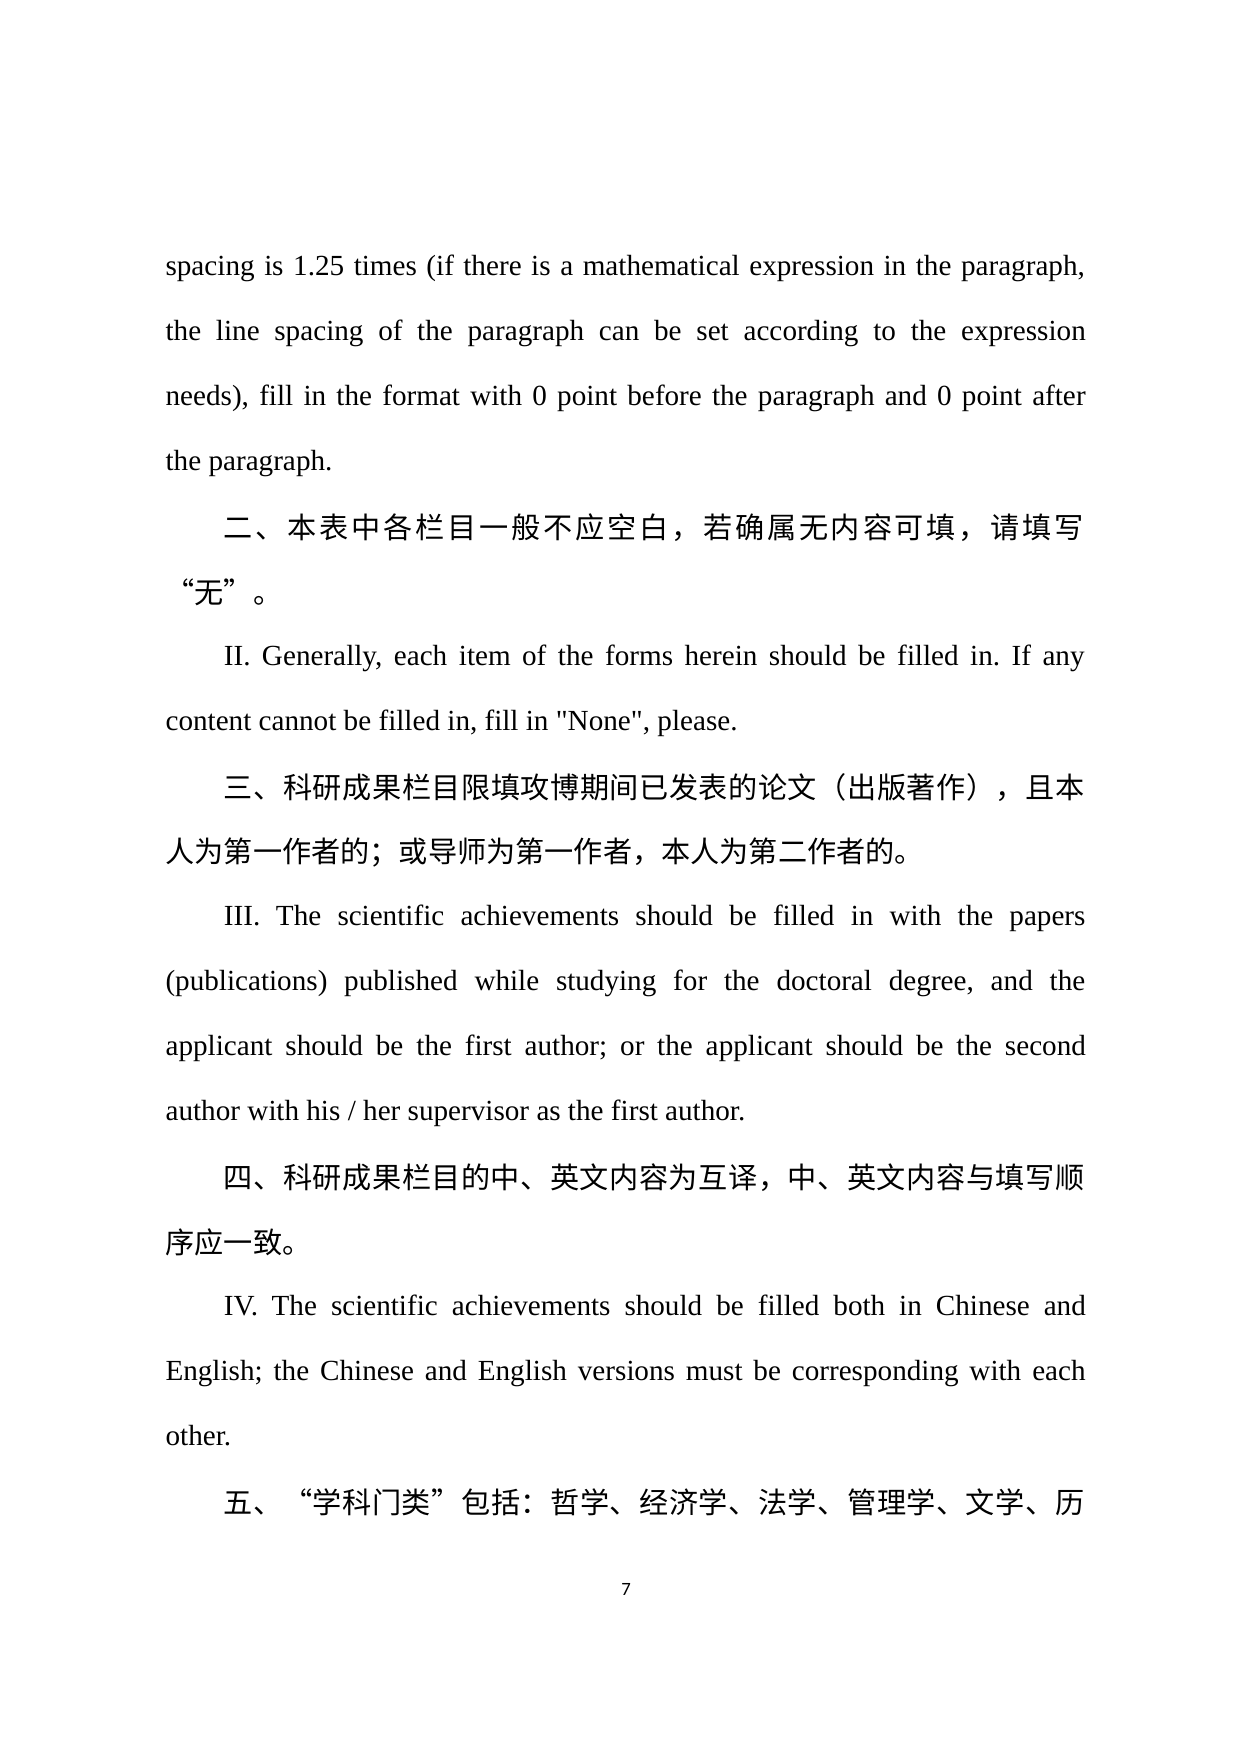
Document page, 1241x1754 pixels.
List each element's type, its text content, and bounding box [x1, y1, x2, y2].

text IV. The scientific achievements should be filled both in Chinese and English; the Chinese and English versions must be corresponding with each other. [165, 1273, 1087, 1468]
text 三、科研成果栏目限填攻博期间已发表的论文（出版著作），且本人为第一作者的；或导师为第一作者，本人为第二作者的。 [165, 753, 1087, 883]
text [165, 233, 1087, 493]
text III. The scientific achievements should be filled in with the papers (publications) published while studying for the doctoral degree, and the applicant should be the first author; or the applicant should be the second author with his / her supervisor as the first author. [165, 883, 1087, 1143]
text 二、本表中各栏目一般不应空白，若确属无内容可填，请填写“无”。 [165, 493, 1087, 623]
text 四、科研成果栏目的中、英文内容为互译，中、英文内容与填写顺序应一致。 [165, 1143, 1087, 1273]
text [165, 1468, 1087, 1533]
text II. Generally, each item of the forms herein should be filled in. If any content cannot be filled in, fill in "None", please. [165, 623, 1087, 753]
